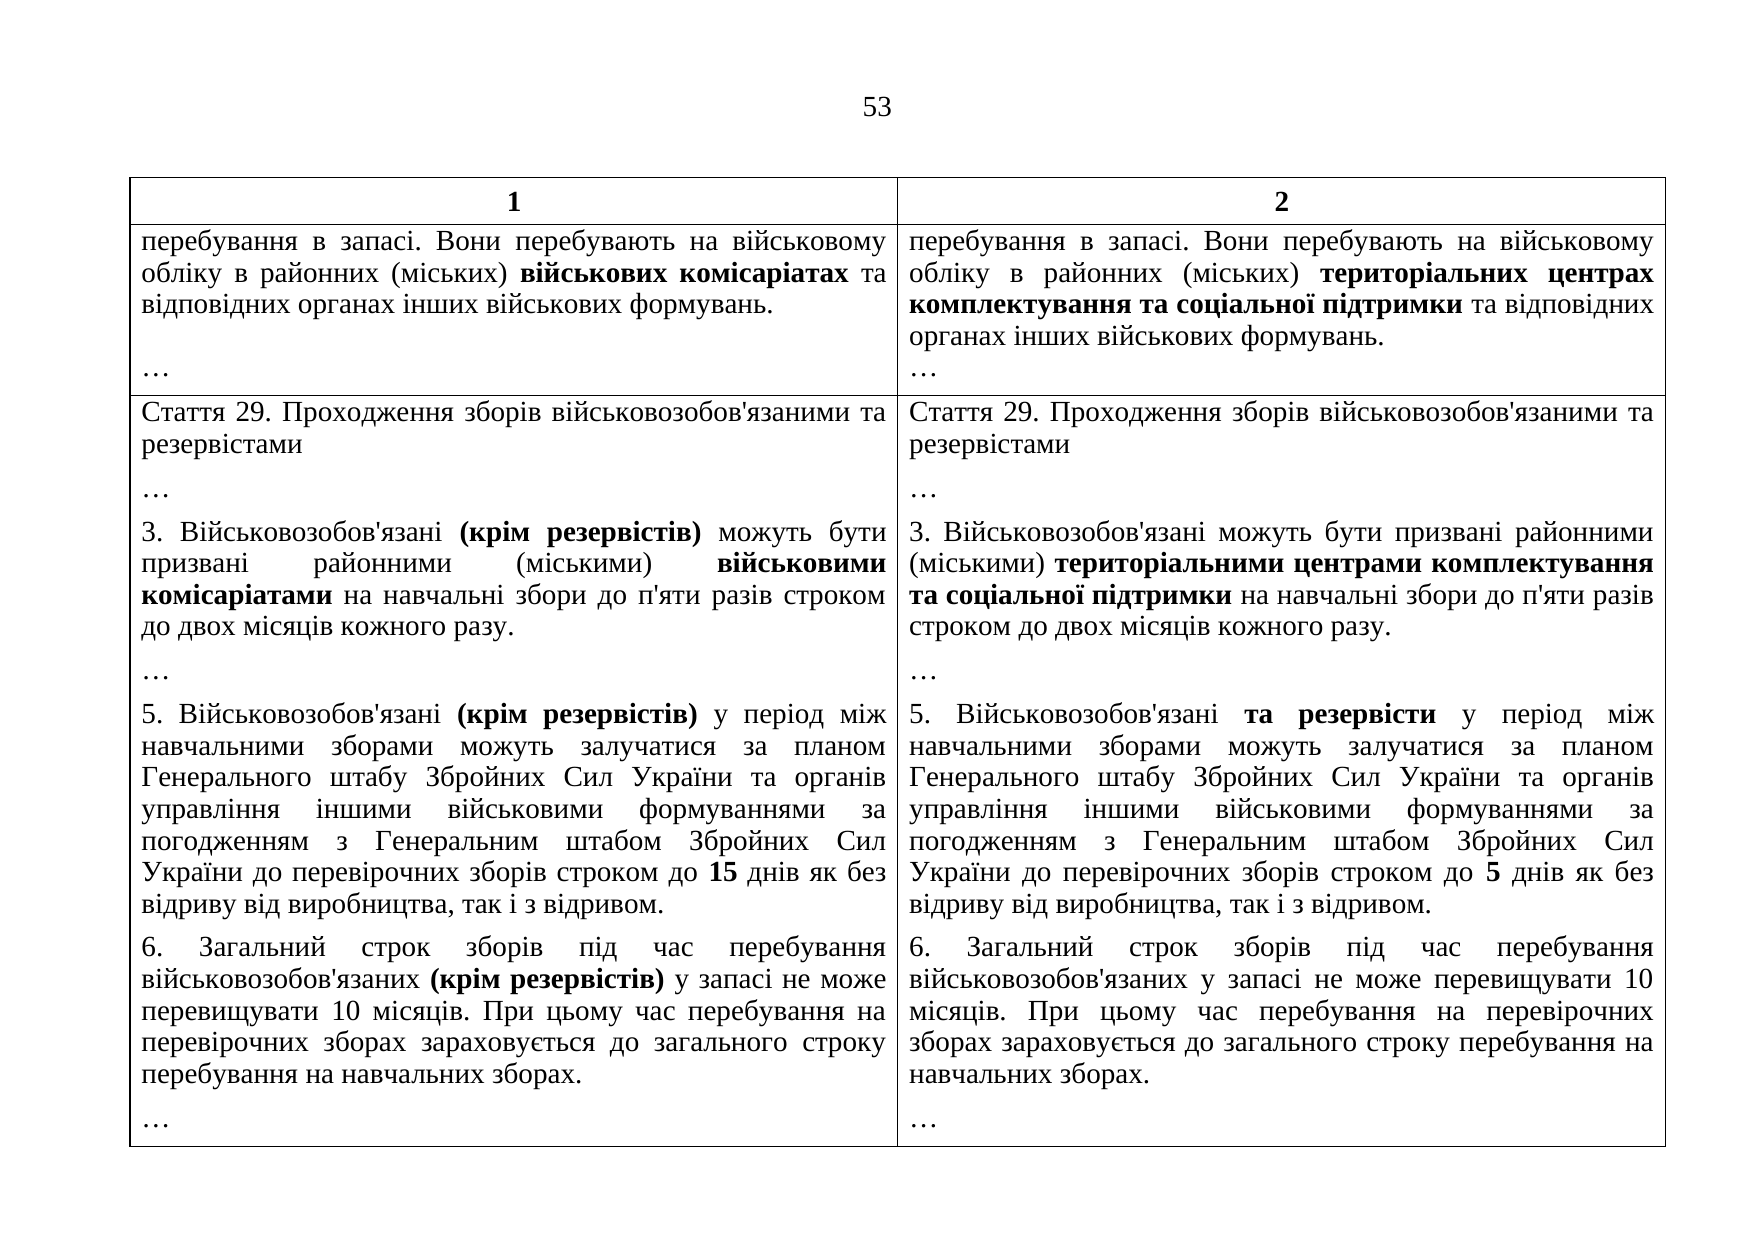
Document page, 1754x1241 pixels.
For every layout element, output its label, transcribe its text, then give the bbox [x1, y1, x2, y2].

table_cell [898, 396, 1665, 1146]
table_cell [898, 225, 1665, 395]
table_header 1 [131, 178, 897, 224]
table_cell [131, 225, 897, 395]
table_header 2 [898, 178, 1665, 224]
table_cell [131, 396, 897, 1146]
